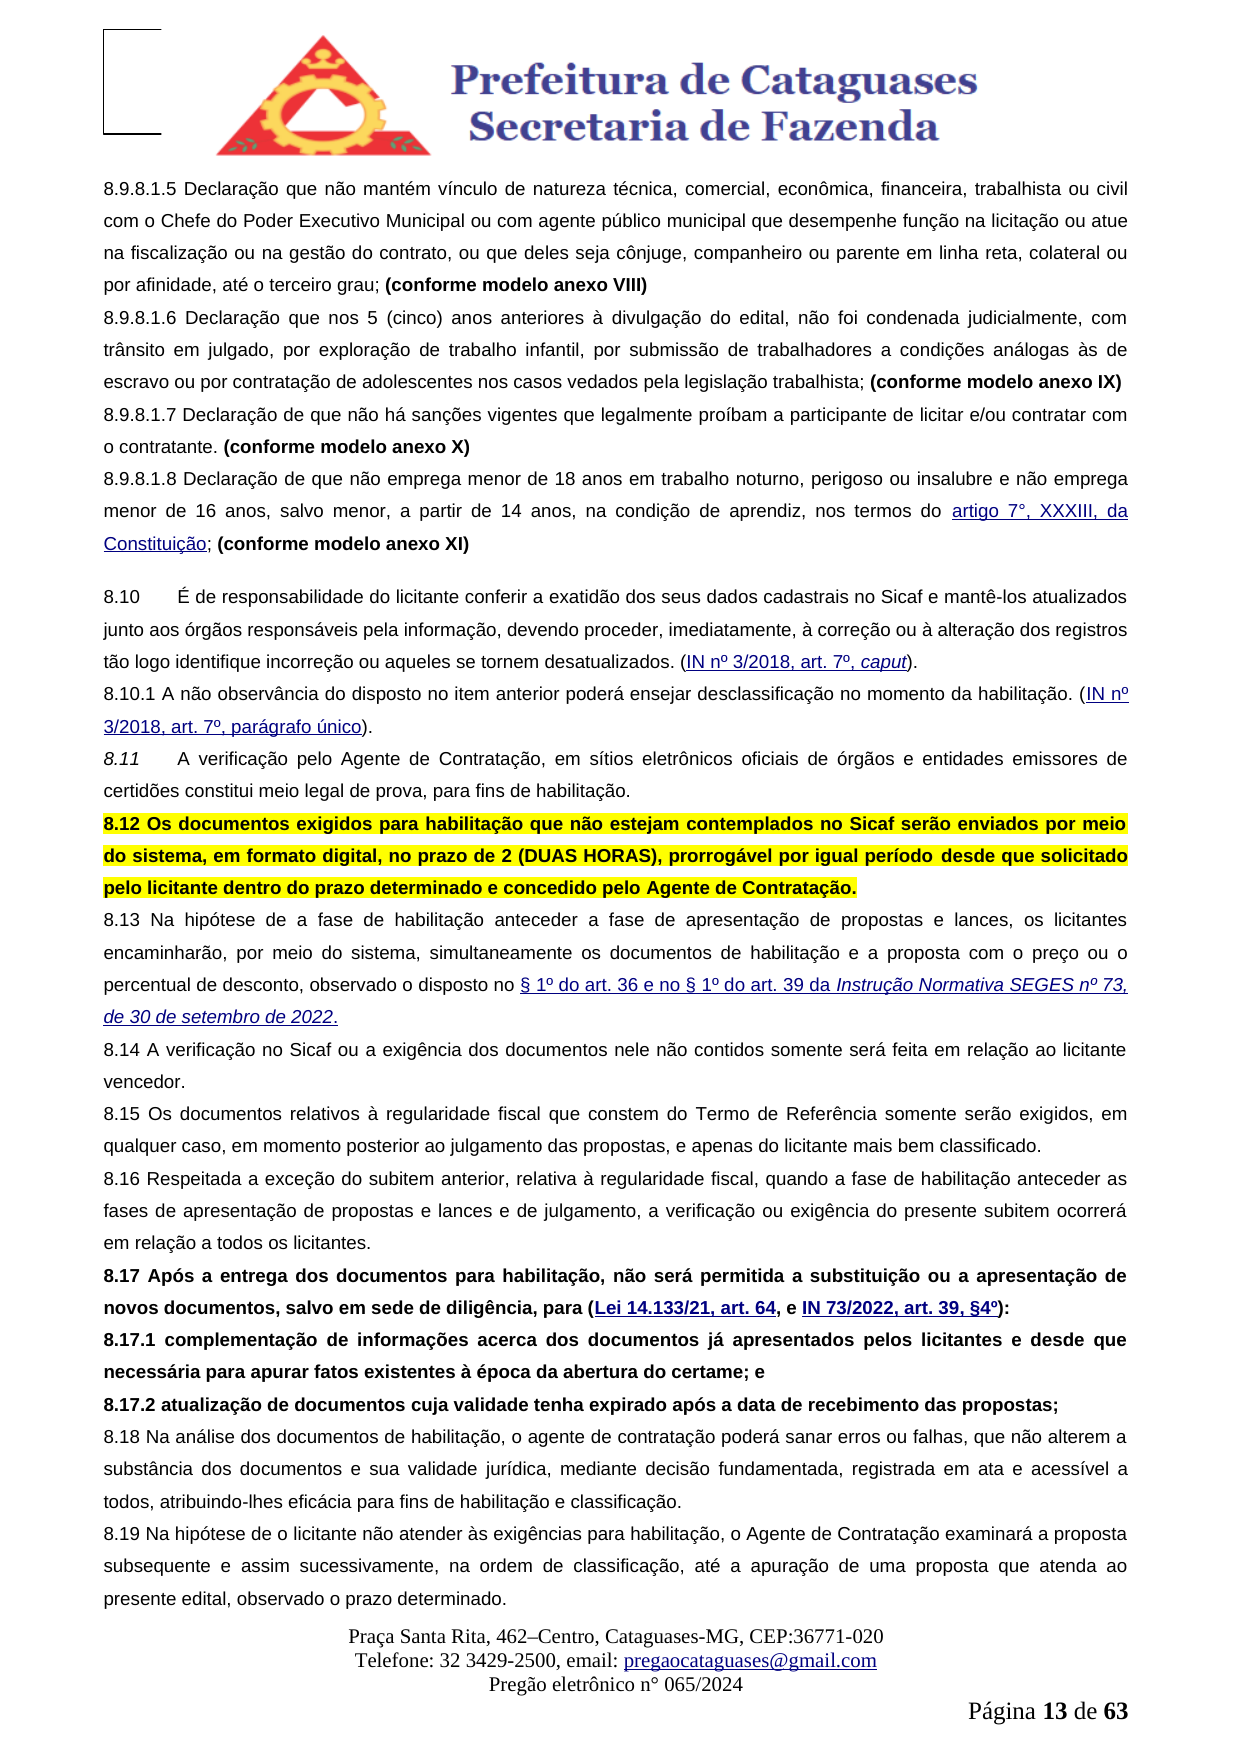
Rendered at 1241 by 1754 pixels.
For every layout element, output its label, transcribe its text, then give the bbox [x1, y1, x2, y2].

list 8.14 A verificação no Sicaf ou a exigência dos documentos nele não contidos somente será feita em relação ao licitante vencedor. [103, 1038, 1128, 1092]
list 8.12 Os documentos exigidos para habilitação que não estejam contemplados no Sicaf serão enviados por meio do sistema, em formato digital, no prazo de 2 (DUAS HORAS), prorrogável por igual período desde que solicitado pelo licitante dentro do prazo determinado e concedido pelo Agente de Contratação. [103, 866, 1128, 898]
picture [161, 29, 1071, 177]
list 8.15 Os documentos relativos à regularidade fiscal que constem do Termo de Referência somente serão exigidos, em qualquer caso, em momento posterior ao julgamento das propostas, e apenas do licitante mais bem classificado. [103, 1103, 1128, 1157]
list 8.10.1 A não observância do disposto no item anterior poderá ensejar desclassificação no momento da habilitação. (IN nº 3/2018, art. 7º, parágrafo único). [103, 683, 1128, 737]
list É de responsabilidade do licitante conferir a exatidão dos seus dados cadastrais no Sicaf e mantê-los atualizados junto aos órgãos responsáveis pela informação, devendo proceder, imediatamente, à correção ou à alteração dos registros tão logo identifique incorreção ou aqueles se tornem desatualizados. (IN nº 3/2018, art. 7º, caput). [103, 586, 1128, 672]
list 8.16 Respeitada a exceção do subitem anterior, relativa à regularidade fiscal, quando a fase de habilitação anteceder as fases de apresentação de propostas e lances e de julgamento, a verificação ou exigência do presente subitem ocorrerá em relação a todos os licitantes. [103, 1168, 1128, 1254]
list 8.13 Na hipótese de a fase de habilitação anteceder a fase de apresentação de propostas e lances, os licitantes encaminharão, por meio do sistema, simultaneamente os documentos de habilitação e a proposta com o preço ou o percentual de desconto, observado o disposto no § 1º do art. 36 e no § 1º do art. 39 da Instrução Normativa SEGES nº 73, de 30 de setembro de 2022. [103, 909, 1128, 1028]
list 8.17.2 atualização de documentos cuja validade tenha expirado após a data de recebimento das propostas; [103, 1394, 1128, 1415]
list A verificação pelo Agente de Contratação, em sítios eletrônicos oficiais de órgãos e entidades emissores de certidões constitui meio legal de prova, para fins de habilitação. [103, 748, 1128, 802]
list 8.9.8.1.6 Declaração que nos 5 (cinco) anos anteriores à divulgação do edital, não foi condenada judicialmente, com trânsito em julgado, por exploração de trabalho infantil, por submissão de trabalhadores a condições análogas às de escravo ou por contratação de adolescentes nos casos vedados pela legislação trabalhista; (conforme modelo anexo IX) [103, 306, 1128, 393]
list 8.9.8.1.7 Declaração de que não há sanções vigentes que legalmente proíbam a participante de licitar e/ou contratar com o contratante. (conforme modelo anexo X) [103, 403, 1128, 457]
list 8.9.8.1.5 Declaração que não mantém vínculo de natureza técnica, comercial, econômica, financeira, trabalhista ou civil com o Chefe do Poder Executivo Municipal ou com agente público municipal que desempenhe função na licitação ou atue na fiscalização ou na gestão do contrato, ou que deles seja cônjuge, companheiro ou parente em linha reta, colateral ou por afinidade, até o terceiro grau; (conforme modelo anexo VIII) [103, 177, 1128, 296]
list 8.9.8.1.8 Declaração de que não emprega menor de 18 anos em trabalho noturno, perigoso ou insalubre e não emprega menor de 16 anos, salvo menor, a partir de 14 anos, na condição de aprendiz, nos termos do artigo 7°, XXXIII, da Constituição; (conforme modelo anexo XI) [103, 468, 1128, 554]
list 8.19 Na hipótese de o licitante não atender às exigências para habilitação, o Agente de Contratação examinará a proposta subsequente e assim sucessivamente, na ordem de classificação, até a apuração de uma proposta que atenda ao presente edital, observado o prazo determinado. [103, 1523, 1128, 1609]
list 8.18 Na análise dos documentos de habilitação, o agente de contratação poderá sanar erros ou falhas, que não alterem a substância dos documentos e sua validade jurídica, mediante decisão fundamentada, registrada em ata e acessível a todos, atribuindo-lhes eﬁcácia para fins de habilitação e classificação. [103, 1426, 1128, 1512]
list 8.17 Após a entrega dos documentos para habilitação, não será permitida a substituição ou a apresentação de novos documentos, salvo em sede de diligência, para (Lei 14.133/21, art. 64, e IN 73/2022, art. 39, §4º): [103, 1264, 1128, 1318]
list 8.17.1 complementação de informações acerca dos documentos já apresentados pelos licitantes e desde que necessária para apurar fatos existentes à época da abertura do certame; e [103, 1329, 1128, 1383]
